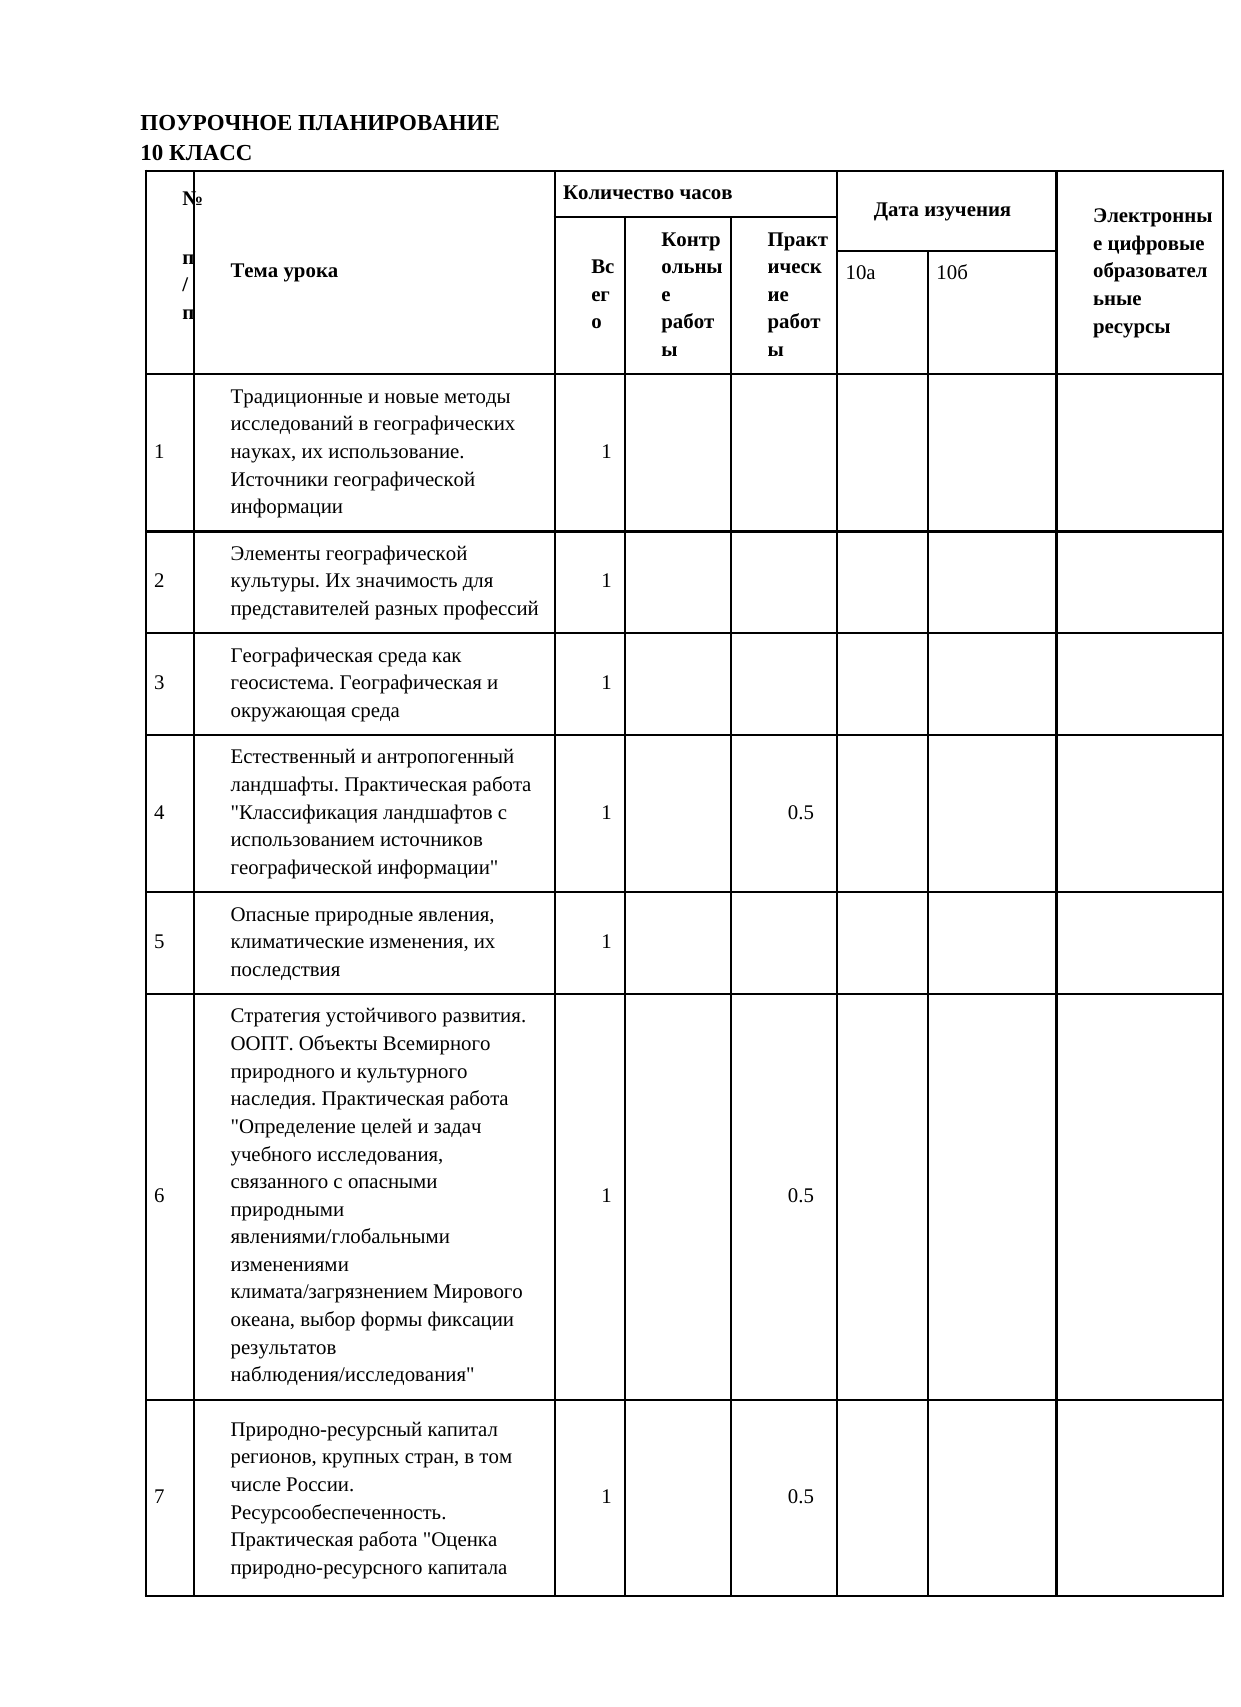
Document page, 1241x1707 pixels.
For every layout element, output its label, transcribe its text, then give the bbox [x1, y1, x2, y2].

table_cell [1058, 375, 1222, 530]
table_cell Практические работы [732, 218, 836, 373]
table_cell 1 [556, 375, 624, 530]
table_cell 1 [556, 1401, 624, 1595]
table_cell 0.5 [732, 1401, 836, 1595]
table_cell [732, 634, 836, 734]
table_header № п/п [147, 172, 193, 373]
table_cell Естественный и антропогенный ландшафты. Практическая работа "Классификация ландшафтов с использованием источников географической информации" [195, 736, 554, 891]
text ПОУРОЧНОЕ ПЛАНИРОВАНИЕ [134, 109, 1203, 135]
table_cell Контрольные работы [626, 218, 730, 373]
table_header Дата изучения [838, 172, 1055, 250]
table_cell [626, 893, 730, 993]
table_cell [838, 893, 927, 993]
table_cell [929, 736, 1055, 891]
table_cell [838, 995, 927, 1398]
table_cell 2 [147, 533, 193, 632]
table_cell [838, 634, 927, 734]
table_cell [626, 1401, 730, 1595]
table_cell 6 [147, 995, 193, 1398]
table_cell 7 [147, 1401, 193, 1595]
table_cell [929, 893, 1055, 993]
table_header Электронные цифровые образовательные ресурсы [1058, 172, 1222, 373]
table_cell 1 [147, 375, 193, 530]
table_cell [1058, 893, 1222, 993]
table_cell Всего [556, 218, 624, 373]
table_cell 10а [838, 252, 927, 373]
table_cell [1058, 995, 1222, 1398]
table_cell 5 [147, 893, 193, 993]
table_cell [195, 1401, 554, 1595]
table_cell [732, 893, 836, 993]
table_cell [626, 995, 730, 1398]
table_cell [929, 995, 1055, 1398]
table_cell [929, 375, 1055, 530]
table_cell 1 [556, 533, 624, 632]
table_cell Элементы географической культуры. Их значимость для представителей разных профессий [195, 533, 554, 632]
table_cell [929, 1401, 1055, 1595]
text 10 КЛАСС [134, 139, 1203, 166]
table_cell [626, 375, 730, 530]
table_header Тема урока [195, 172, 554, 373]
table_cell [1058, 1401, 1222, 1595]
table_cell [626, 533, 730, 632]
table_cell [626, 634, 730, 734]
table_cell 4 [147, 736, 193, 891]
table_cell Опасные природные явления, климатические изменения, их последствия [195, 893, 554, 993]
table_cell [838, 375, 927, 530]
table_cell [838, 533, 927, 632]
table_cell [929, 634, 1055, 734]
table_cell [838, 736, 927, 891]
table_cell 0.5 [732, 736, 836, 891]
table_cell Географическая среда как геосистема. Географическая и окружающая среда [195, 634, 554, 734]
table_header Количество часов [556, 172, 836, 216]
table_cell 1 [556, 634, 624, 734]
table_cell Стратегия устойчивого развития. ООПТ. Объекты Всемирного природного и культурного наследия. Практическая работа "Определение целей и задач учебного исследования, связанного с опасными природными явлениями/глобальными изменениями климата/загрязнением Мирового океана, выбор формы фиксации результатов наблюдения/исследования" [195, 995, 554, 1398]
table_cell 1 [556, 736, 624, 891]
table_cell [626, 736, 730, 891]
table_cell 0.5 [732, 995, 836, 1398]
table_cell 1 [556, 995, 624, 1398]
table_cell [1058, 634, 1222, 734]
table_cell [838, 1401, 927, 1595]
table_cell 10б [929, 252, 1055, 373]
table_cell 1 [556, 893, 624, 993]
table_cell [1058, 736, 1222, 891]
table_cell 3 [147, 634, 193, 734]
table_cell [732, 375, 836, 530]
table_cell [1058, 533, 1222, 632]
table_cell Традиционные и новые методы исследований в географических науках, их использование. Источники географической информации [195, 375, 554, 530]
table_cell [732, 533, 836, 632]
table_cell [929, 533, 1055, 632]
